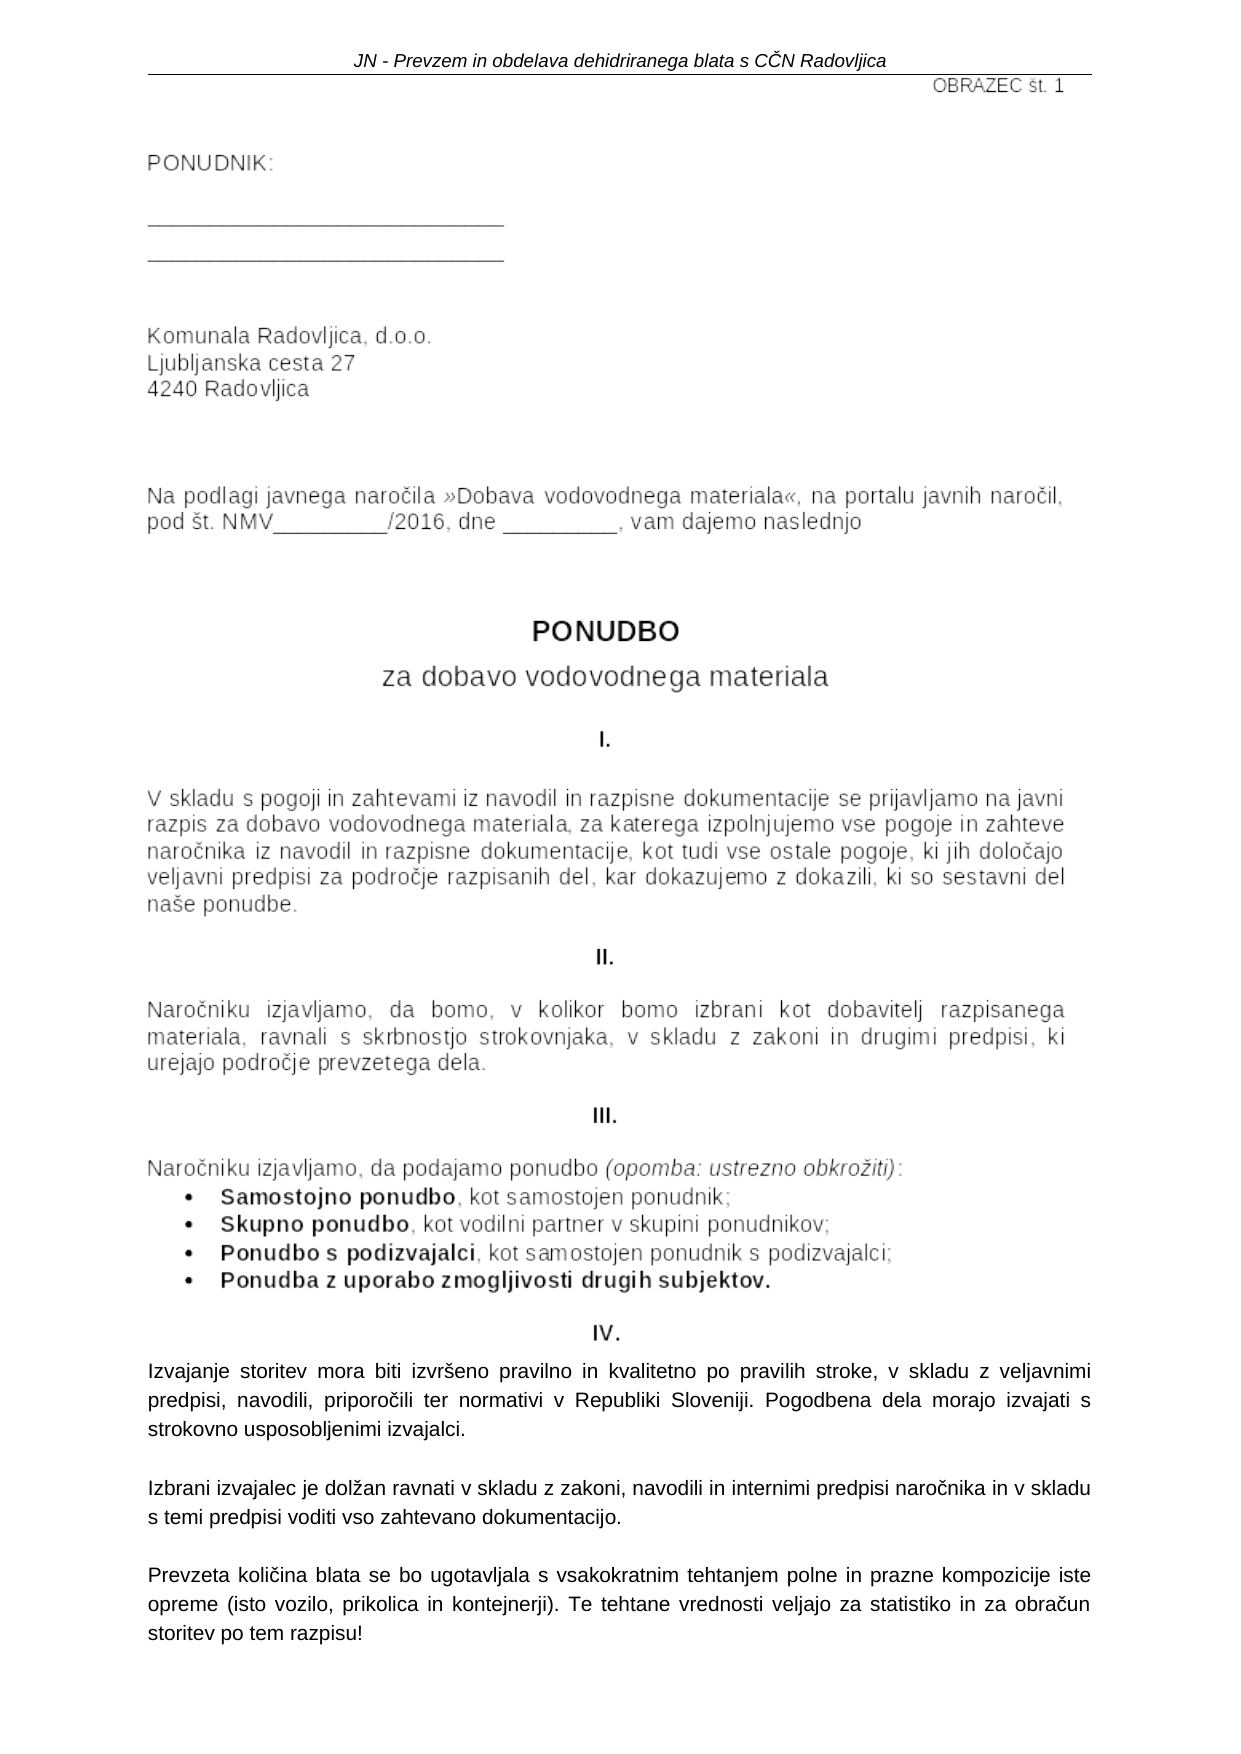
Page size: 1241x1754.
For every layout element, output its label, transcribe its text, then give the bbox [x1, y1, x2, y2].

text Prevzeta količina blata se bo ugotavljala s vsakokratnim tehtanjem polne in prazne kompozicije iste opreme (isto vozilo, prikolica in kontejnerji). Te tehtane vrednosti veljajo za statistiko in za obračun storitev po tem razpisu! [148, 1558, 1092, 1645]
text Izbrani izvajalec je dolžan ravnati v skladu z zakoni, navodili in internimi predpisi naročnika in v skladu s temi predpisi voditi vso zahtevano dokumentacijo. [148, 1470, 1092, 1528]
text Izvajanje storitev mora biti izvršeno pravilno in kvalitetno po pravilih stroke, v skladu z veljavnimi predpisi, navodili, priporočili ter normativi v Republiki Sloveniji. Pogodbena dela morajo izvajati s strokovno usposobljenimi izvajalci. [148, 1353, 1092, 1441]
